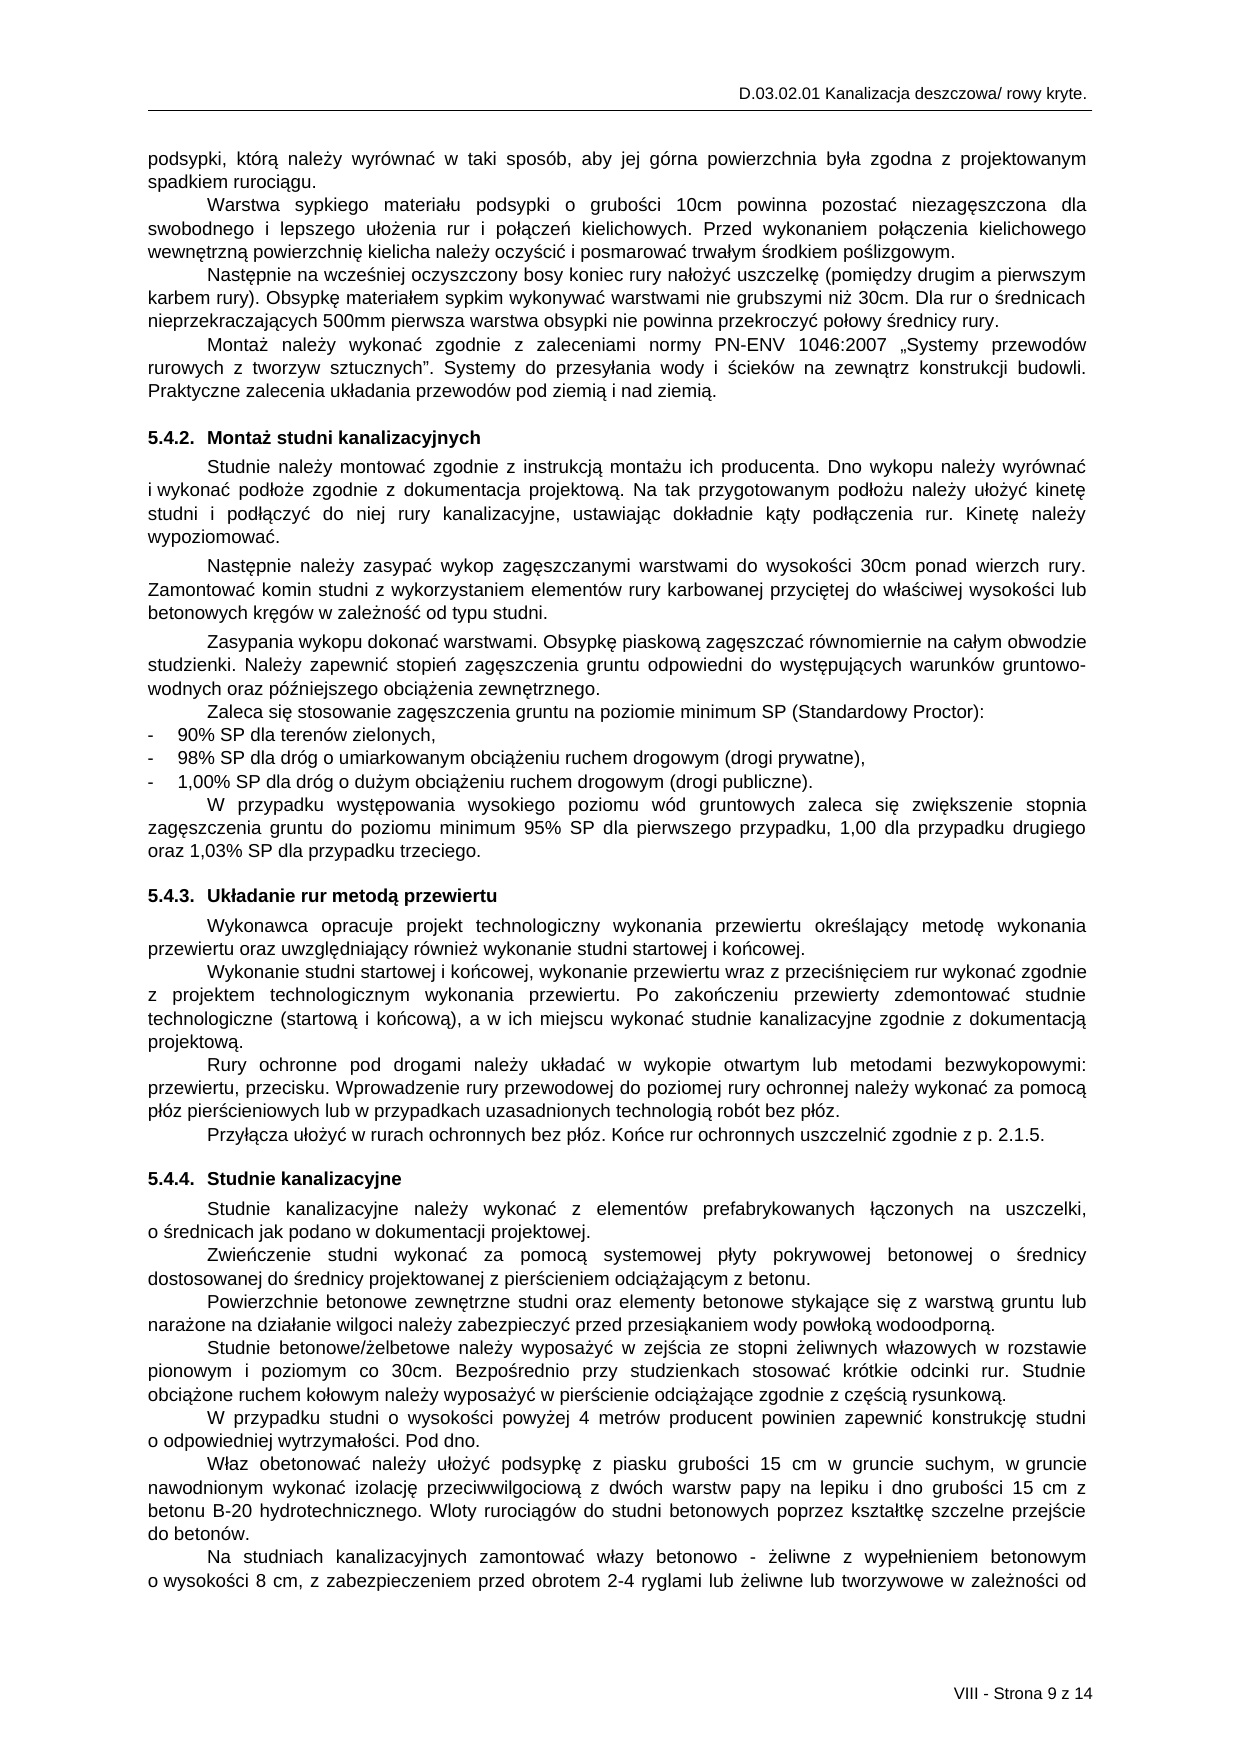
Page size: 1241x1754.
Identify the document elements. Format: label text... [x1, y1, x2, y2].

list Studnie betonowe/żelbetowe należy wyposażyć w zejścia ze stopni żeliwnych włazowych w rozstawie pionowym i poziomym co 30cm. Bezpośrednio przy studzienkach stosować krótkie odcinki rur. Studnie obciążone ruchem kołowym należy wyposażyć w pierścienie odciążające zgodnie z częścią rysunkową. [148, 1337, 1087, 1405]
list 1,00% SP dla dróg o dużym obciążeniu ruchem drogowym (drogi publiczne). [148, 770, 1087, 792]
list Zasypania wykopu dokonać warstwami. Obsypkę piaskową zagęszczać równomiernie na całym obwodzie studzienki. Należy zapewnić stopień zagęszczenia gruntu odpowiedni do występujących warunków gruntowo-wodnych oraz późniejszego obciążenia zewnętrznego. [148, 631, 1087, 699]
list Wykonawca opracuje projekt technologiczny wykonania przewiertu określający metodę wykonania przewiertu oraz uwzględniający również wykonanie studni startowej i końcowej. [148, 914, 1087, 959]
list 90% SP dla terenów zielonych, [148, 724, 1087, 746]
list Studnie kanalizacyjne należy wykonać z elementów prefabrykowanych łączonych na uszczelki, o średnicach jak podano w dokumentacji projektowej. [148, 1198, 1087, 1242]
list Studnie należy montować zgodnie z instrukcją montażu ich producenta. Dno wykopu należy wyrównać i wykonać podłoże zgodnie z dokumentacja projektową. Na tak przygotowanym podłożu należy ułożyć kinetę studni i podłączyć do niej rury kanalizacyjne, ustawiając dokładnie kąty podłączenia rur. Kinetę należy wypoziomować. [148, 456, 1087, 547]
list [148, 1546, 1087, 1591]
list Montaż studni kanalizacyjnych [148, 426, 1087, 448]
list Zaleca się stosowanie zagęszczenia gruntu na poziomie minimum SP (Standardowy Proctor): [148, 701, 1087, 722]
list Układanie rur metodą przewiertu [148, 885, 1087, 906]
list 98% SP dla dróg o umiarkowanym obciążeniu ruchem drogowym (drogi prywatne), [148, 747, 1087, 769]
list Następnie należy zasypać wykop zagęszczanymi warstwami do wysokości 30cm ponad wierzch rury. Zamontować komin studni z wykorzystaniem elementów rury karbowanej przyciętej do właściwej wysokości lub betonowych kręgów w zależność od typu studni. [148, 555, 1087, 623]
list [148, 148, 1087, 192]
list Studnie kanalizacyjne [148, 1168, 1087, 1190]
list Warstwa sypkiego materiału podsypki o grubości 10cm powinna pozostać niezagęszczona dla swobodnego i lepszego ułożenia rur i połączeń kielichowych. Przed wykonaniem połączenia kielichowego wewnętrzną powierzchnię kielicha należy oczyścić i posmarować trwałym środkiem poślizgowym. [148, 194, 1087, 262]
list Następnie na wcześniej oczyszczony bosy koniec rury nałożyć uszczelkę (pomiędzy drugim a pierwszym karbem rury). Obsypkę materiałem sypkim wykonywać warstwami nie grubszymi niż 30cm. Dla rur o średnicach nieprzekraczających 500mm pierwsza warstwa obsypki nie powinna przekroczyć połowy średnicy rury. [148, 264, 1087, 332]
list W przypadku występowania wysokiego poziomu wód gruntowych zaleca się zwiększenie stopnia zagęszczenia gruntu do poziomu minimum 95% SP dla pierwszego przypadku, 1,00 dla przypadku drugiego oraz 1,03% SP dla przypadku trzeciego. [148, 794, 1087, 862]
list Zwieńczenie studni wykonać za pomocą systemowej płyty pokrywowej betonowej o średnicy dostosowanej do średnicy projektowanej z pierścieniem odciążającym z betonu. [148, 1244, 1087, 1289]
list Przyłącza ułożyć w rurach ochronnych bez płóz. Końce rur ochronnych uszczelnić zgodnie z p. 2.1.5. [148, 1123, 1087, 1145]
list Montaż należy wykonać zgodnie z zaleceniami normy PN-ENV 1046:2007 „Systemy przewodów rurowych z tworzyw sztucznych”. Systemy do przesyłania wody i ścieków na zewnątrz konstrukcji budowli. Praktyczne zalecenia układania przewodów pod ziemią i nad ziemią. [148, 333, 1087, 402]
list Właz obetonować należy ułożyć podsypkę z piasku grubości 15 cm w gruncie suchym, w gruncie nawodnionym wykonać izolację przeciwwilgociową z dwóch warstw papy na lepiku i dno grubości 15 cm z betonu B-20 hydrotechnicznego. Wloty rurociągów do studni betonowych poprzez kształtkę szczelne przejście do betonów. [148, 1453, 1087, 1544]
list Powierzchnie betonowe zewnętrzne studni oraz elementy betonowe stykające się z warstwą gruntu lub narażone na działanie wilgoci należy zabezpieczyć przed przesiąkaniem wody powłoką wodoodporną. [148, 1291, 1087, 1335]
list Rury ochronne pod drogami należy układać w wykopie otwartym lub metodami bezwykopowymi: przewiertu, przecisku. Wprowadzenie rury przewodowej do poziomej rury ochronnej należy wykonać za pomocą płóz pierścieniowych lub w przypadkach uzasadnionych technologią robót bez płóz. [148, 1054, 1087, 1122]
list W przypadku studni o wysokości powyżej 4 metrów producent powinien zapewnić konstrukcję studni o odpowiedniej wytrzymałości. Pod dno. [148, 1407, 1087, 1452]
list Wykonanie studni startowej i końcowej, wykonanie przewiertu wraz z przeciśnięciem rur wykonać zgodnie z projektem technologicznym wykonania przewiertu. Po zakończeniu przewierty zdemontować studnie technologiczne (startową i końcową), a w ich miejscu wykonać studnie kanalizacyjne zgodnie z dokumentacją projektową. [148, 961, 1087, 1052]
